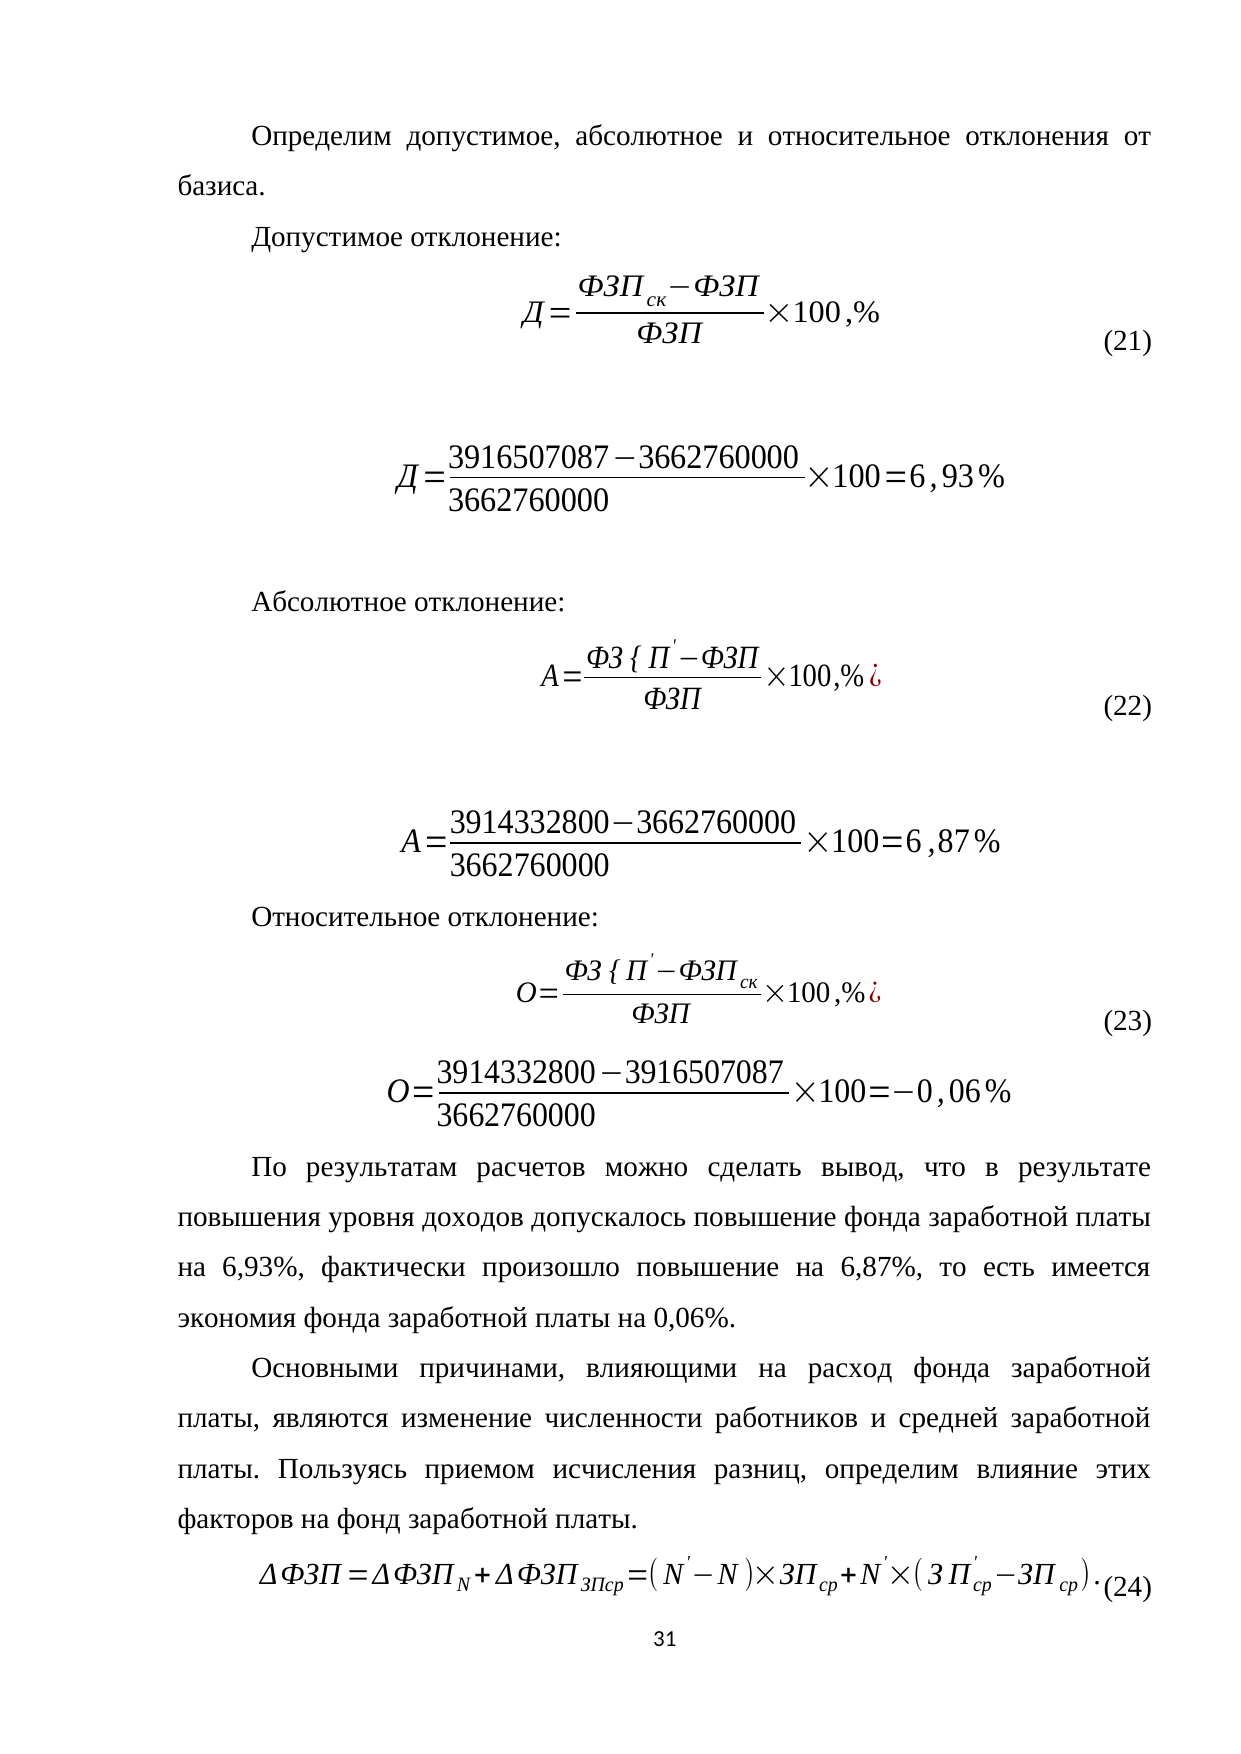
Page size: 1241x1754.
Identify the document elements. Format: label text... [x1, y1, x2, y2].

text Абсолютное отклонение: [177, 584, 1152, 617]
text (23) [177, 949, 1152, 1036]
text Относительное отклонение: [177, 899, 1152, 932]
text (21) [177, 269, 1152, 382]
text Основными причинами, влияющими на расход фонда заработной платы, являются изменение численности работников и средней заработной платы. Пользуясь приемом исчисления разниц, определим влияние этих факторов на фонд заработной платы. [177, 1350, 1152, 1534]
text (22) [177, 634, 1152, 747]
text По результатам расчетов можно сделать вывод, что в результате повышения уровня доходов допускалось повышение фонда заработной платы на 6,93%, фактически произошло повышение на 6,87%, то есть имеется экономия фонда заработной платы на 0,06%. [177, 1149, 1152, 1333]
text Определим допустимое, абсолютное и относительное отклонения от базиса. [177, 118, 1152, 202]
text (24) [177, 1551, 1152, 1603]
text Допустимое отклонение: [177, 219, 1152, 252]
